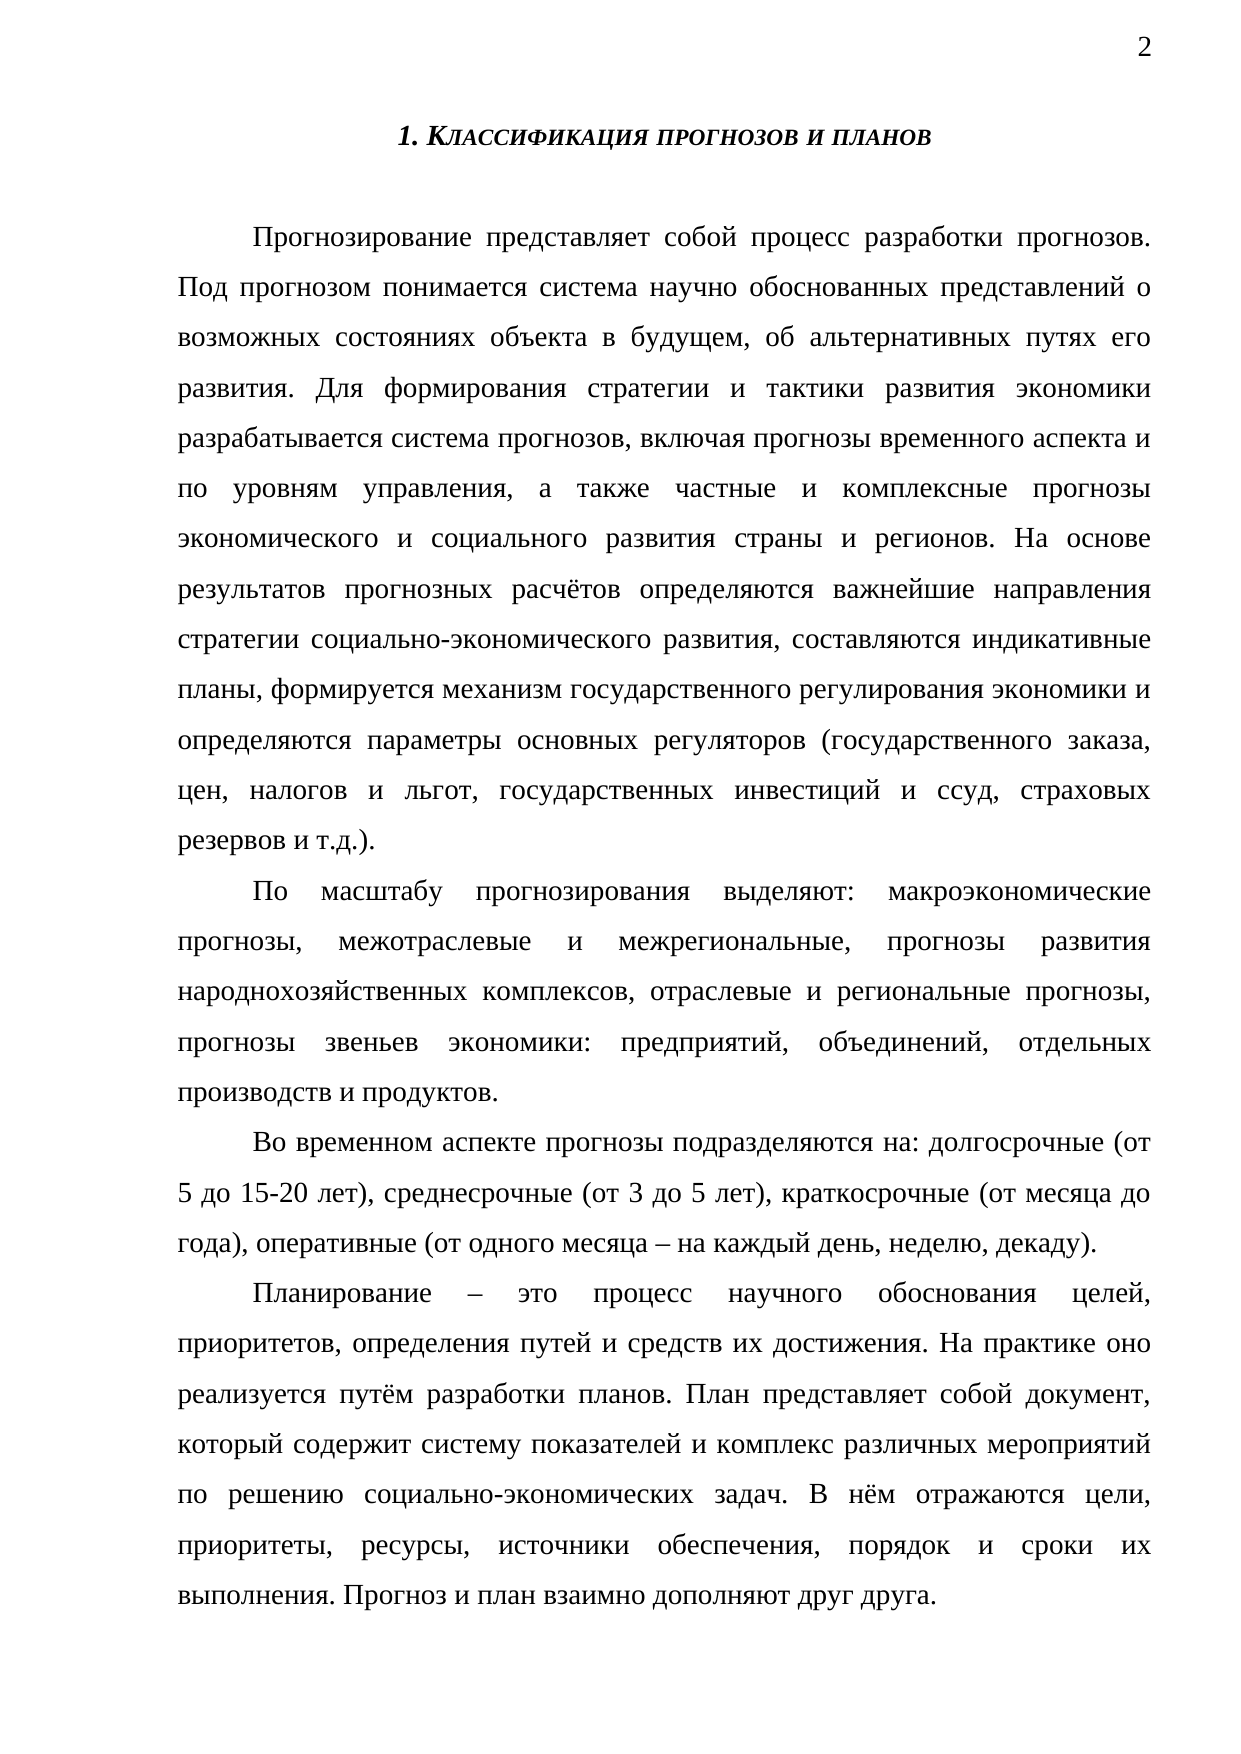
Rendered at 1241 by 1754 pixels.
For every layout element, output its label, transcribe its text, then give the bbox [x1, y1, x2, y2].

text Планирование – это процесс научного обоснования целей, приоритетов, определения путей и средств их достижения. На практике оно реализуется путём разработки планов. План представляет собой документ, который содержит систему показателей и комплекс различных мероприятий по решению социально-экономических задач. В нём отражаются цели, приоритеты, ресурсы, источники обеспечения, порядок и сроки их выполнения. Прогноз и план взаимно дополняют друг друга. [177, 1275, 1152, 1611]
text Во временном аспекте прогнозы подразделяются на: долгосрочные (от 5 до 15-20 лет), среднесрочные (от 3 до 5 лет), краткосрочные (от месяца до года), оперативные (от одного месяца – на каждый день, неделю, декаду). [177, 1124, 1152, 1258]
text По масштабу прогнозирования выделяют: макроэкономические прогнозы, межотраслевые и межрегиональные, прогнозы развития народнохозяйственных комплексов, отраслевые и региональные прогнозы, прогнозы звеньев экономики: предприятий, объединений, отдельных производств и продуктов. [177, 873, 1152, 1108]
subtitle 1. Классификация прогнозов и планов [177, 118, 1152, 152]
text Прогнозирование представляет собой процесс разработки прогнозов. Под прогнозом понимается система научно обоснованных представлений о возможных состояниях объекта в будущем, об альтернативных путях его развития. Для формирования стратегии и тактики развития экономики разрабатывается система прогнозов, включая прогнозы временного аспекта и по уровням управления, а также частные и комплексные прогнозы экономического и социального развития страны и регионов. На основе результатов прогнозных расчётов определяются важнейшие направления стратегии социально-экономического развития, составляются индикативные планы, формируется механизм государственного регулирования экономики и определяются параметры основных регуляторов (государственного заказа, цен, налогов и льгот, государственных инвестиций и ссуд, страховых резервов и т.д.). [177, 219, 1152, 856]
